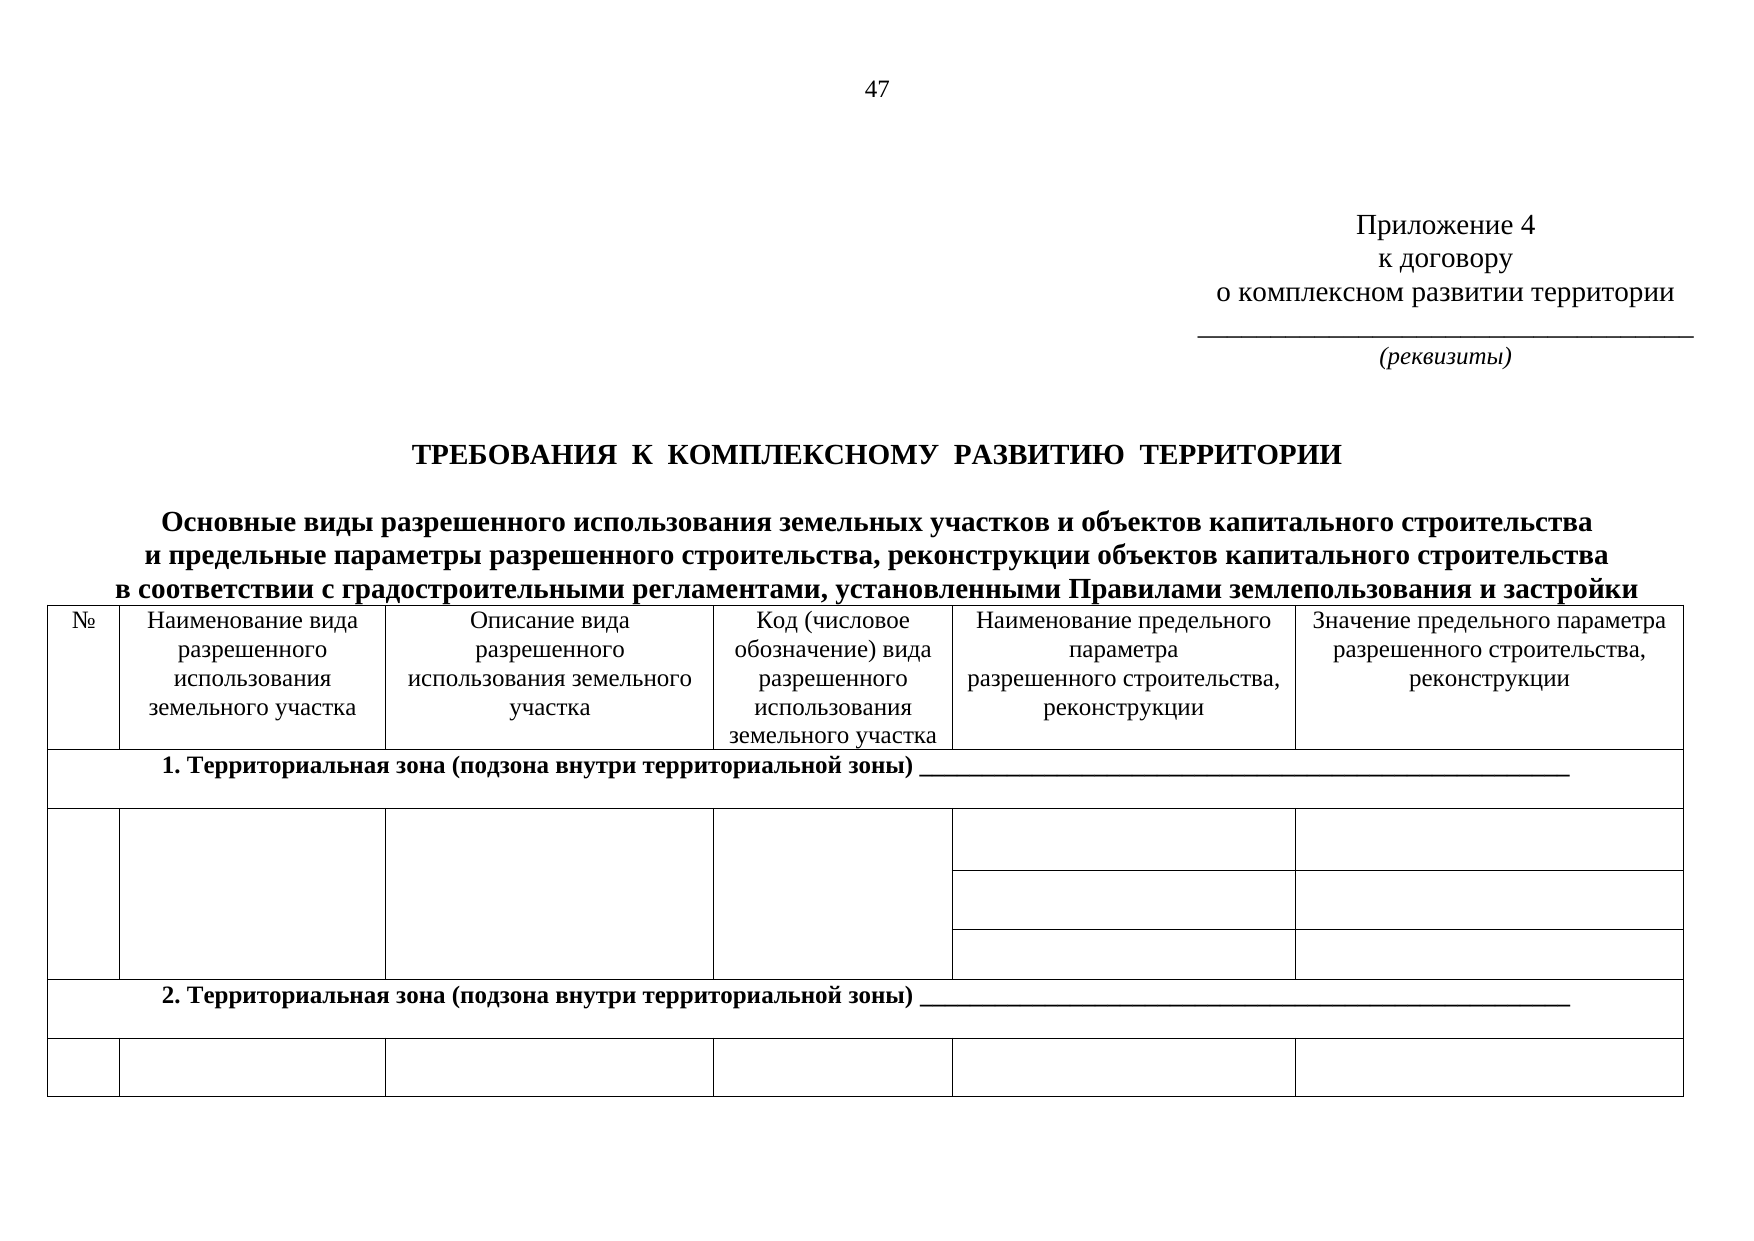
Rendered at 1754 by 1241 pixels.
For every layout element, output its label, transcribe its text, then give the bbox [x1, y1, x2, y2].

table_cell 2. Территориальная зона (подзона внутри территориальной зоны) ____________________________________________________ [48, 980, 1683, 1038]
table_header Значение предельного параметра разрешенного строительства, реконструкции [1296, 606, 1683, 749]
table_header Наименование вида разрешенного использования земельного участка [120, 606, 385, 749]
table_cell [1296, 1039, 1683, 1096]
table_cell [48, 1039, 119, 1096]
table_cell [714, 809, 952, 979]
text к договору [1196, 240, 1695, 274]
table_cell [714, 1039, 952, 1096]
table_cell [1296, 809, 1683, 870]
table_cell [386, 1039, 713, 1096]
table_cell [953, 809, 1295, 870]
table_cell [953, 930, 1295, 979]
table_header Код (числовое обозначение) вида разрешенного использования земельного участка [714, 606, 952, 749]
table_cell [386, 809, 713, 979]
text и предельные параметры разрешенного строительства, реконструкции объектов капитального строительства [59, 537, 1695, 571]
text Приложение 4 [1196, 207, 1695, 240]
table_cell 1. Территориальная зона (подзона внутри территориальной зоны) ____________________________________________________ [48, 750, 1683, 808]
text (реквизиты) [1196, 341, 1695, 370]
table_cell [48, 809, 119, 979]
table_header Наименование предельного параметра разрешенного строительства, реконструкции [953, 606, 1295, 749]
table_cell [120, 1039, 385, 1096]
text в соответствии с градостроительными регламентами, установленными Правилами землепользования и застройки [59, 571, 1695, 604]
text ТРЕБОВАНИЯ К КОМПЛЕКСНОМУ РАЗВИТИЮ ТЕРРИТОРИИ [59, 437, 1695, 470]
table_cell [120, 809, 385, 979]
table_cell [953, 1039, 1295, 1096]
table_header № [48, 606, 119, 749]
table_cell [1296, 871, 1683, 929]
text __________________________________ [1196, 307, 1695, 341]
text Основные виды разрешенного использования земельных участков и объектов капитального строительства [59, 504, 1695, 537]
table_cell [1296, 930, 1683, 979]
text о комплексном развитии территории [1196, 274, 1695, 307]
table_header Описание вида разрешенного использования земельного участка [386, 606, 713, 749]
table_cell [953, 871, 1295, 929]
